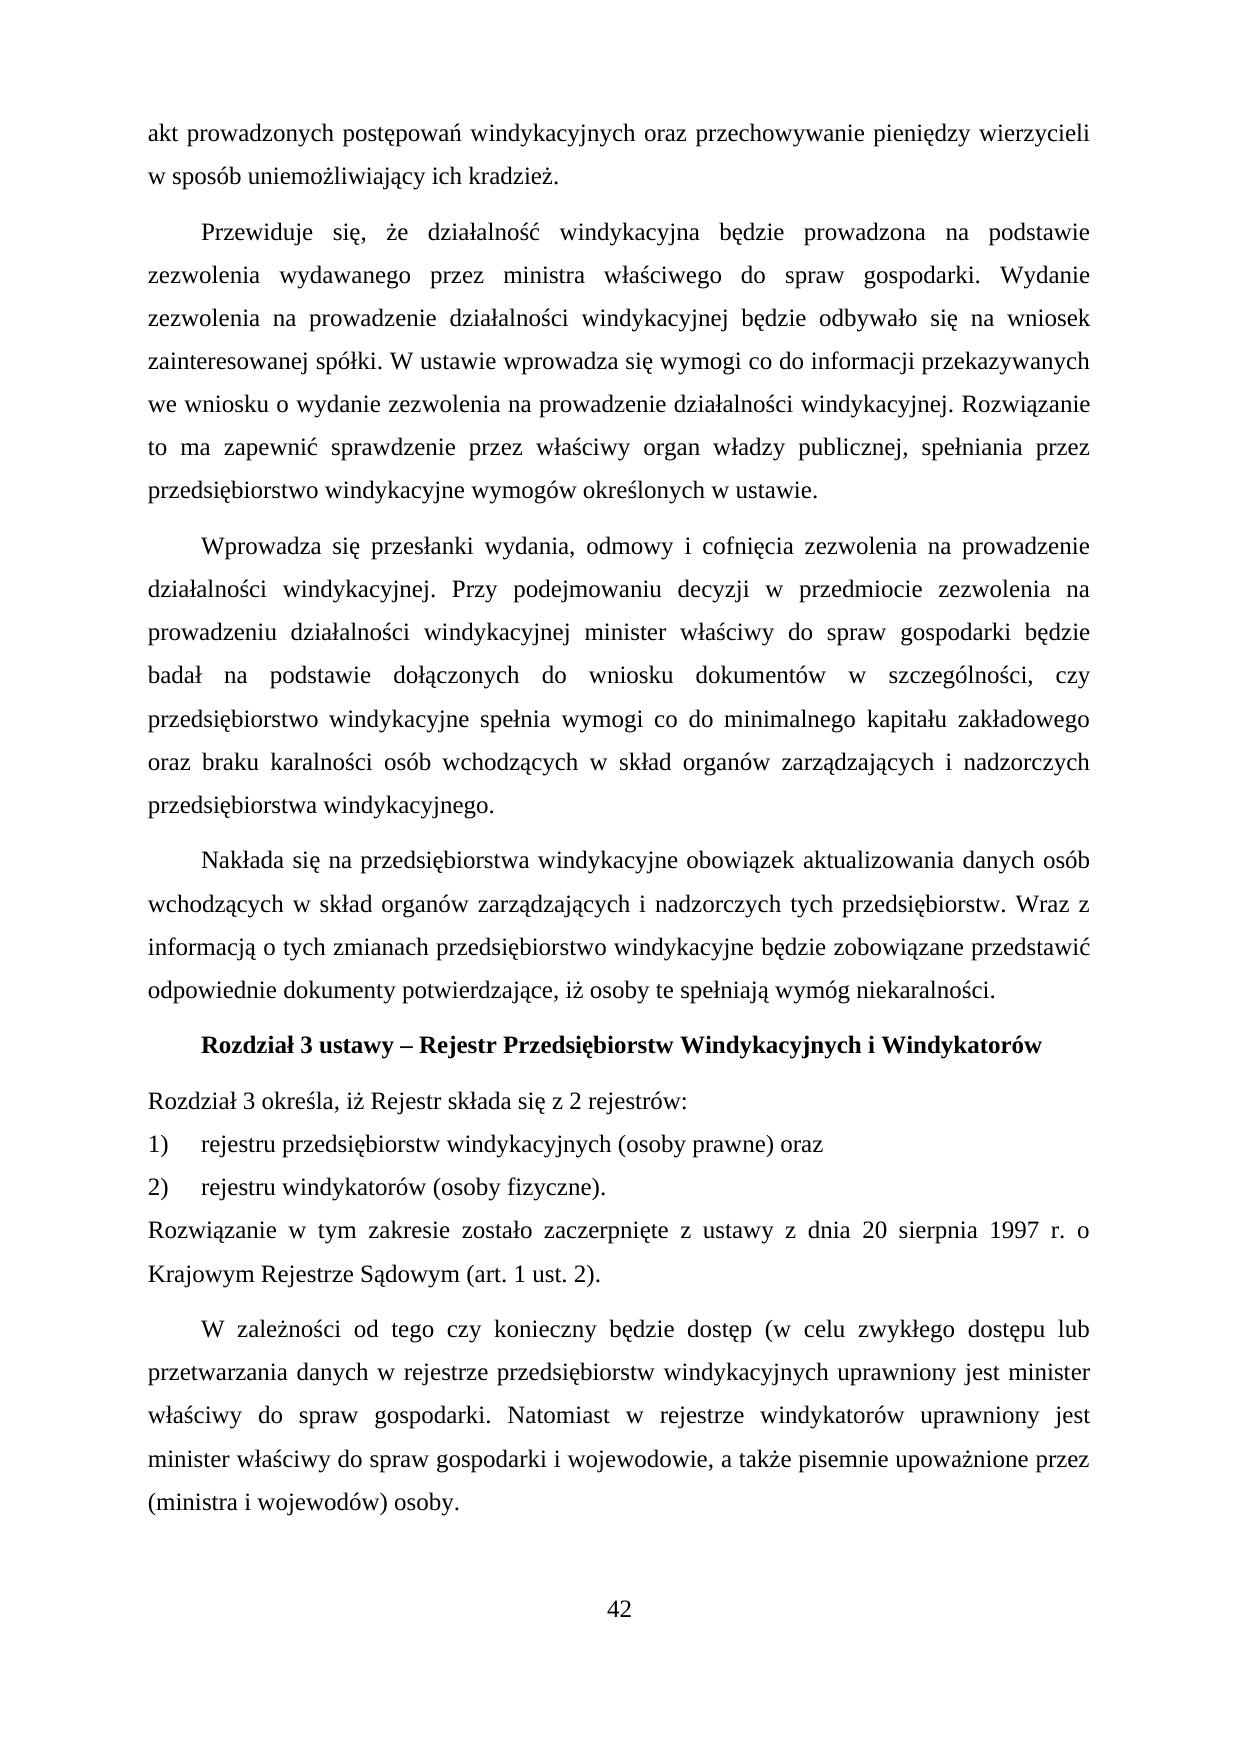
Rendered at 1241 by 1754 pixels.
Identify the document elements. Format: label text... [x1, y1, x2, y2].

text Rozdział 3 ustawy – Rejestr Przedsiębiorstw Windykacyjnych i Windykatorów [148, 1031, 1091, 1059]
text Rozwiązanie w tym zakresie zostało zaczerpnięte z ustawy z dnia 20 sierpnia 1997 r. o Krajowym Rejestrze Sądowym (art. 1 ust. 2). [148, 1216, 1091, 1287]
text Wprowadza się przesłanki wydania, odmowy i cofnięcia zezwolenia na prowadzenie działalności windykacyjnej. Przy podejmowaniu decyzji w przedmiocie zezwolenia na prowadzeniu działalności windykacyjnej minister właściwy do spraw gospodarki będzie badał na podstawie dołączonych do wniosku dokumentów w szczególności, czy przedsiębiorstwo windykacyjne spełnia wymogi co do minimalnego kapitału zakładowego oraz braku karalności osób wchodzących w skład organów zarządzających i nadzorczych przedsiębiorstwa windykacyjnego. [148, 531, 1091, 819]
text 1) rejestru przedsiębiorstw windykacyjnych (osoby prawne) oraz [148, 1129, 1091, 1158]
text Nakłada się na przedsiębiorstwa windykacyjne obowiązek aktualizowania danych osób wchodzących w skład organów zarządzających i nadzorczych tych przedsiębiorstw. Wraz z informacją o tych zmianach przedsiębiorstwo windykacyjne będzie zobowiązane przedstawić odpowiednie dokumenty potwierdzające, iż osoby te spełniają wymóg niekaralności. [148, 846, 1091, 1004]
text Przewiduje się, że działalność windykacyjna będzie prowadzona na podstawie zezwolenia wydawanego przez ministra właściwego do spraw gospodarki. Wydanie zezwolenia na prowadzenie działalności windykacyjnej będzie odbywało się na wniosek zainteresowanej spółki. W ustawie wprowadza się wymogi co do informacji przekazywanych we wniosku o wydanie zezwolenia na prowadzenie działalności windykacyjnej. Rozwiązanie to ma zapewnić sprawdzenie przez właściwy organ władzy publicznej, spełniania przez przedsiębiorstwo windykacyjne wymogów określonych w ustawie. [148, 217, 1091, 504]
text 2) rejestru windykatorów (osoby fizyczne). [148, 1172, 1091, 1201]
text W zależności od tego czy konieczny będzie dostęp (w celu zwykłego dostępu lub przetwarzania danych w rejestrze przedsiębiorstw windykacyjnych uprawniony jest minister właściwy do spraw gospodarki. Natomiast w rejestrze windykatorów uprawniony jest minister właściwy do spraw gospodarki i wojewodowie, a także pisemnie upoważnione przez (ministra i wojewodów) osoby. [148, 1314, 1091, 1516]
text Rozdział 3 określa, iż Rejestr składa się z 2 rejestrów: [148, 1086, 1091, 1115]
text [148, 118, 1091, 190]
